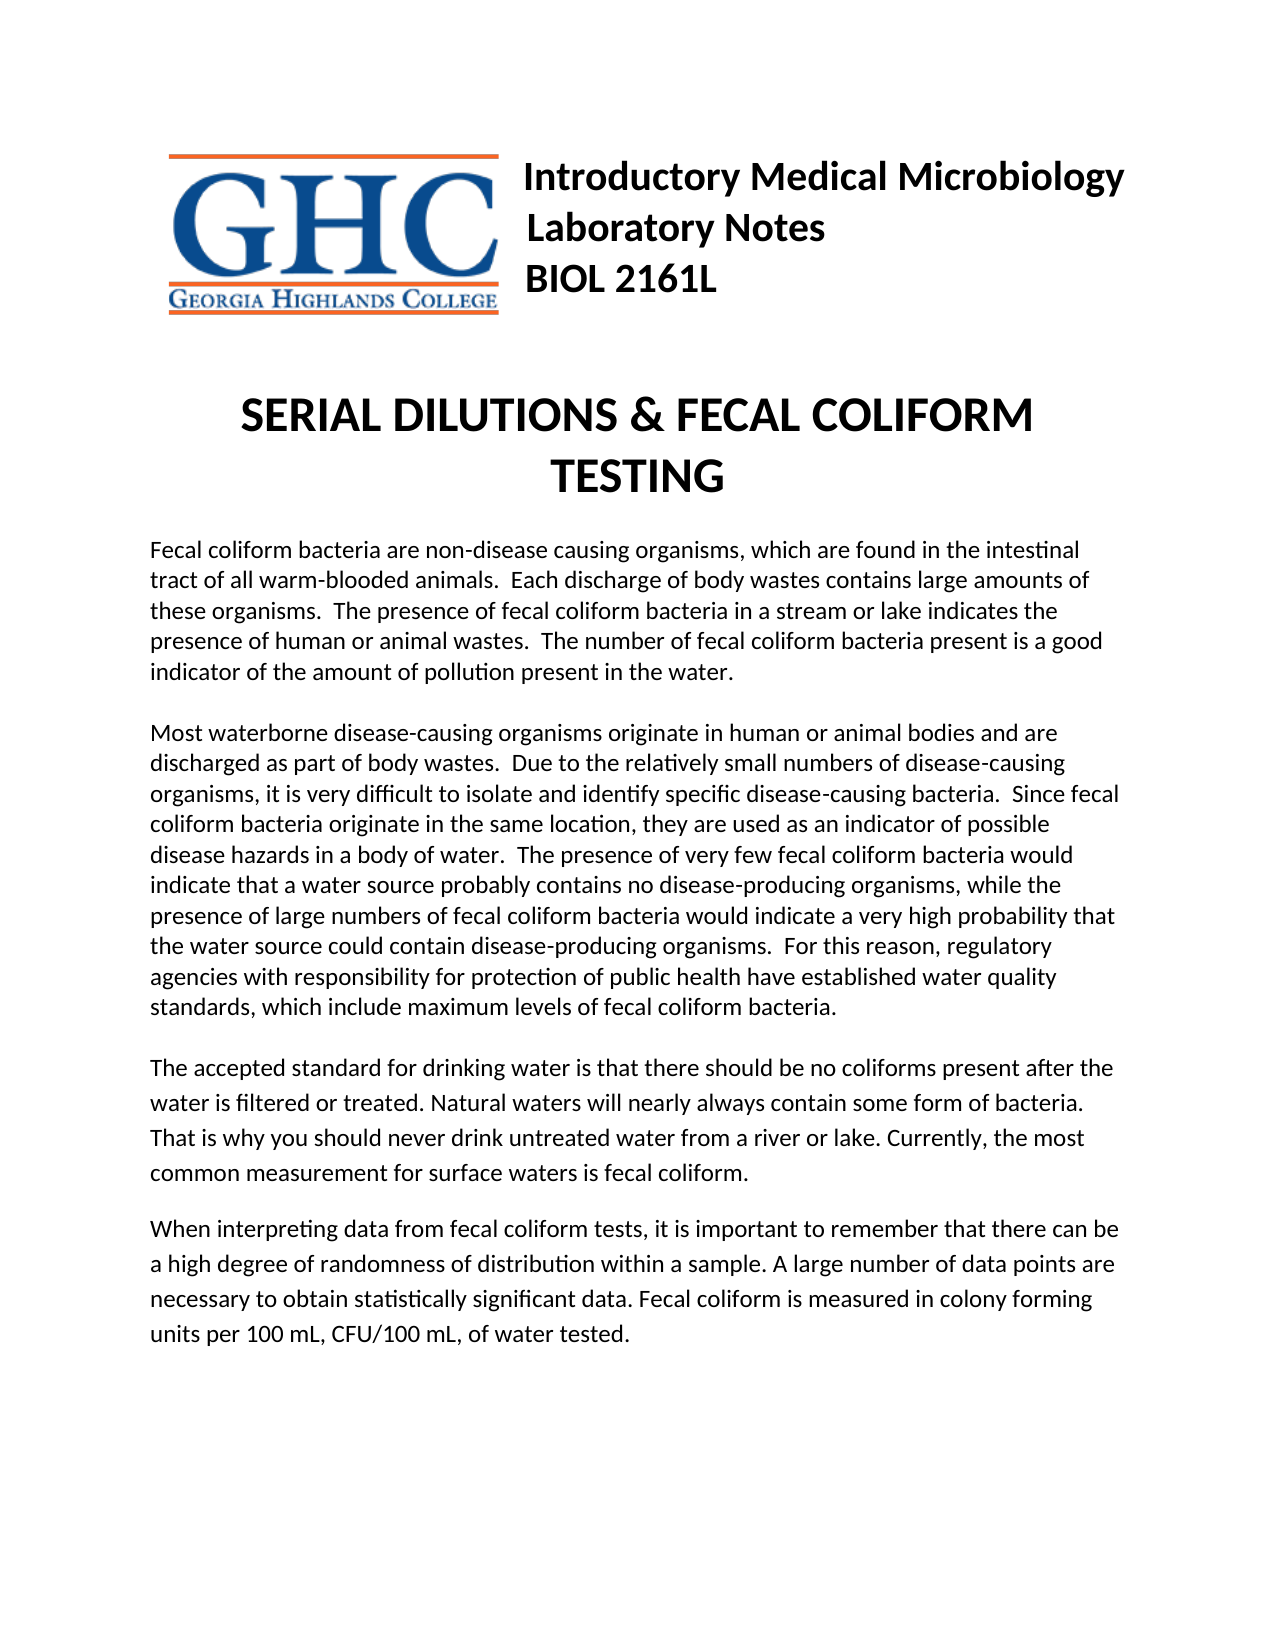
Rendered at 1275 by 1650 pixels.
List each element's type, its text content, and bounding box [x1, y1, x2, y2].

text Laboratory Notes [150, 201, 1125, 252]
subtitle SERIAL DILUTIONS & FECAL COLIFORM TESTING [150, 382, 1125, 504]
text When interpreting data from fecal coliform tests, it is important to remember that there can be a high degree of randomness of distribution within a sample. A large number of data points are necessary to obtain statistically significant data. Fecal coliform is measured in colony forming units per 100 mL, CFU/100 mL, of water tested. [150, 1213, 1125, 1349]
text Fecal coliform bacteria are non-disease causing organisms, which are found in the intestinal tract of all warm-blooded animals. Each discharge of body wastes contains large amounts of these organisms. The presence of fecal coliform bacteria in a stream or lake indicates the presence of human or animal wastes. The number of fecal coliform bacteria present is a good indicator of the amount of pollution present in the water. [150, 534, 1125, 686]
picture [168, 252, 499, 319]
text BIOL 2161L [450, 252, 1125, 302]
text The accepted standard for drinking water is that there should be no coliforms present after the water is filtered or treated. Natural waters will nearly always contain some form of bacteria. That is why you should never drink untreated water from a river or lake. Currently, the most common measurement for surface waters is fecal coliform. [150, 1053, 1125, 1188]
text Most waterborne disease-causing organisms originate in human or animal bodies and are discharged as part of body wastes. Due to the relatively small numbers of disease-causing organisms, it is very difficult to isolate and identify specific disease-causing bacteria. Since fecal coliform bacteria originate in the same location, they are used as an indicator of possible disease hazards in a body of water. The presence of very few fecal coliform bacteria would indicate that a water source probably contains no disease-producing organisms, while the presence of large numbers of fecal coliform bacteria would indicate a very high probability that the water source could contain disease-producing organisms. For this reason, regulatory agencies with responsibility for protection of public health have established water quality standards, which include maximum levels of fecal coliform bacteria. [150, 717, 1125, 1022]
text Introductory Medical Microbiology [150, 150, 1125, 201]
